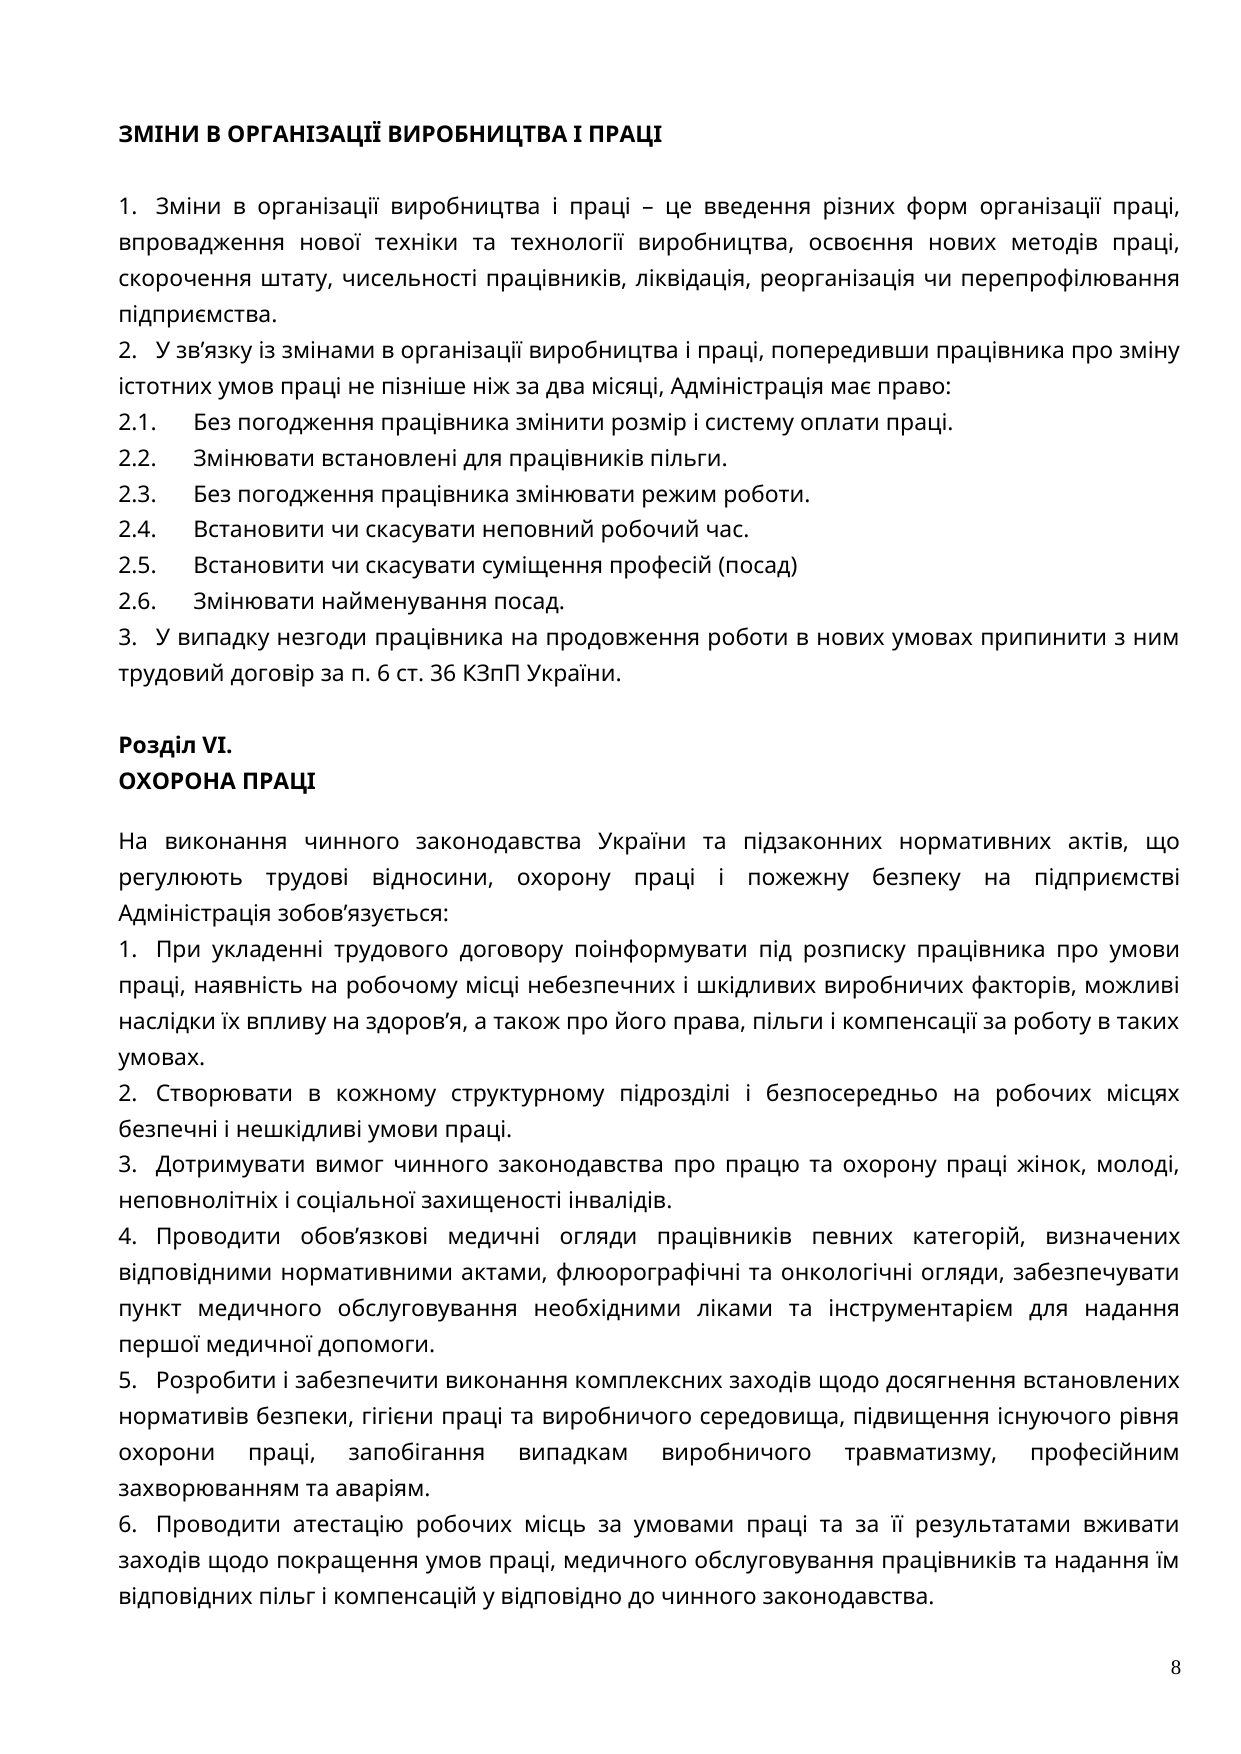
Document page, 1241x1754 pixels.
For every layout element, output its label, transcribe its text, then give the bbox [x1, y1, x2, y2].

list Без погодження працівника змінити розмір і систему оплати праці. [118, 406, 1181, 437]
subtitle На виконання чинного законодавства України та підзаконних нормативних актів, що регулюють трудові відносини, охорону праці і пожежну безпеку на підприємстві Адміністрація зобов’язується: [118, 825, 1181, 928]
list У випадку незгоди працівника на продовження роботи в нових умовах припинити з ним трудовий договір за п. 6 ст. 36 КЗпП України. [118, 621, 1181, 688]
list При укладенні трудового договору поінформувати під розписку працівника про умови праці, наявність на робочому місці небезпечних і шкідливих виробничих факторів, можливі наслідки їх впливу на здоров’я, а також про його права, пільги і компенсації за роботу в таких умовах. [118, 933, 1181, 1072]
list Проводити обов’язкові медичні огляди працівників певних категорій, визначених відповідними нормативними актами, флюорографічні та онкологічні огляди, забезпечувати пункт медичного обслуговування необхідними ліками та інструментарієм для надання першої медичної допомоги. [118, 1220, 1181, 1359]
subtitle ОХОРОНА ПРАЦІ [118, 765, 1181, 796]
list Встановити чи скасувати неповний робочий час. [118, 513, 1181, 545]
list Створювати в кожному структурному підрозділі і безпосередньо на робочих місцях безпечні і нешкідливі умови праці. [118, 1077, 1181, 1144]
list Дотримувати вимог чинного законодавства про працю та охорону праці жінок, молоді, неповнолітніх і соціальної захищеності інвалідів. [118, 1148, 1181, 1216]
text Розділ VI. [118, 729, 1181, 760]
list Встановити чи скасувати суміщення професій (посад) [118, 549, 1181, 581]
list Змінювати встановлені для працівників пільги. [118, 442, 1181, 473]
list Зміни в організації виробництва і праці – це введення різних форм організації праці, впровадження нової техніки та технології виробництва, освоєння нових методів праці, скорочення штату, чисельності працівників, ліквідація, реорганізація чи перепрофілювання підприємства. [118, 190, 1181, 329]
list Проводити атестацію робочих місць за умовами праці та за її результатами вживати заходів щодо покращення умов праці, медичного обслуговування працівників та надання їм відповідних пільг і компенсацій у відповідно до чинного законодавства. [118, 1508, 1181, 1611]
subtitle ЗМІНИ В ОРГАНІЗАЦІЇ ВИРОБНИЦТВА І ПРАЦІ [118, 118, 1181, 149]
list Змінювати найменування посад. [118, 585, 1181, 617]
list Без погодження працівника змінювати режим роботи. [118, 477, 1181, 509]
list Розробити і забезпечити виконання комплексних заходів щодо досягнення встановлених нормативів безпеки, гігієни праці та виробничого середовища, підвищення існуючого рівня охорони праці, запобігання випадкам виробничого травматизму, професійним захворюванням та аваріям. [118, 1364, 1181, 1503]
list У зв’язку із змінами в організації виробництва і праці, попередивши працівника про зміну істотних умов праці не пізніше ніж за два місяці, Адміністрація має право: [118, 334, 1181, 401]
